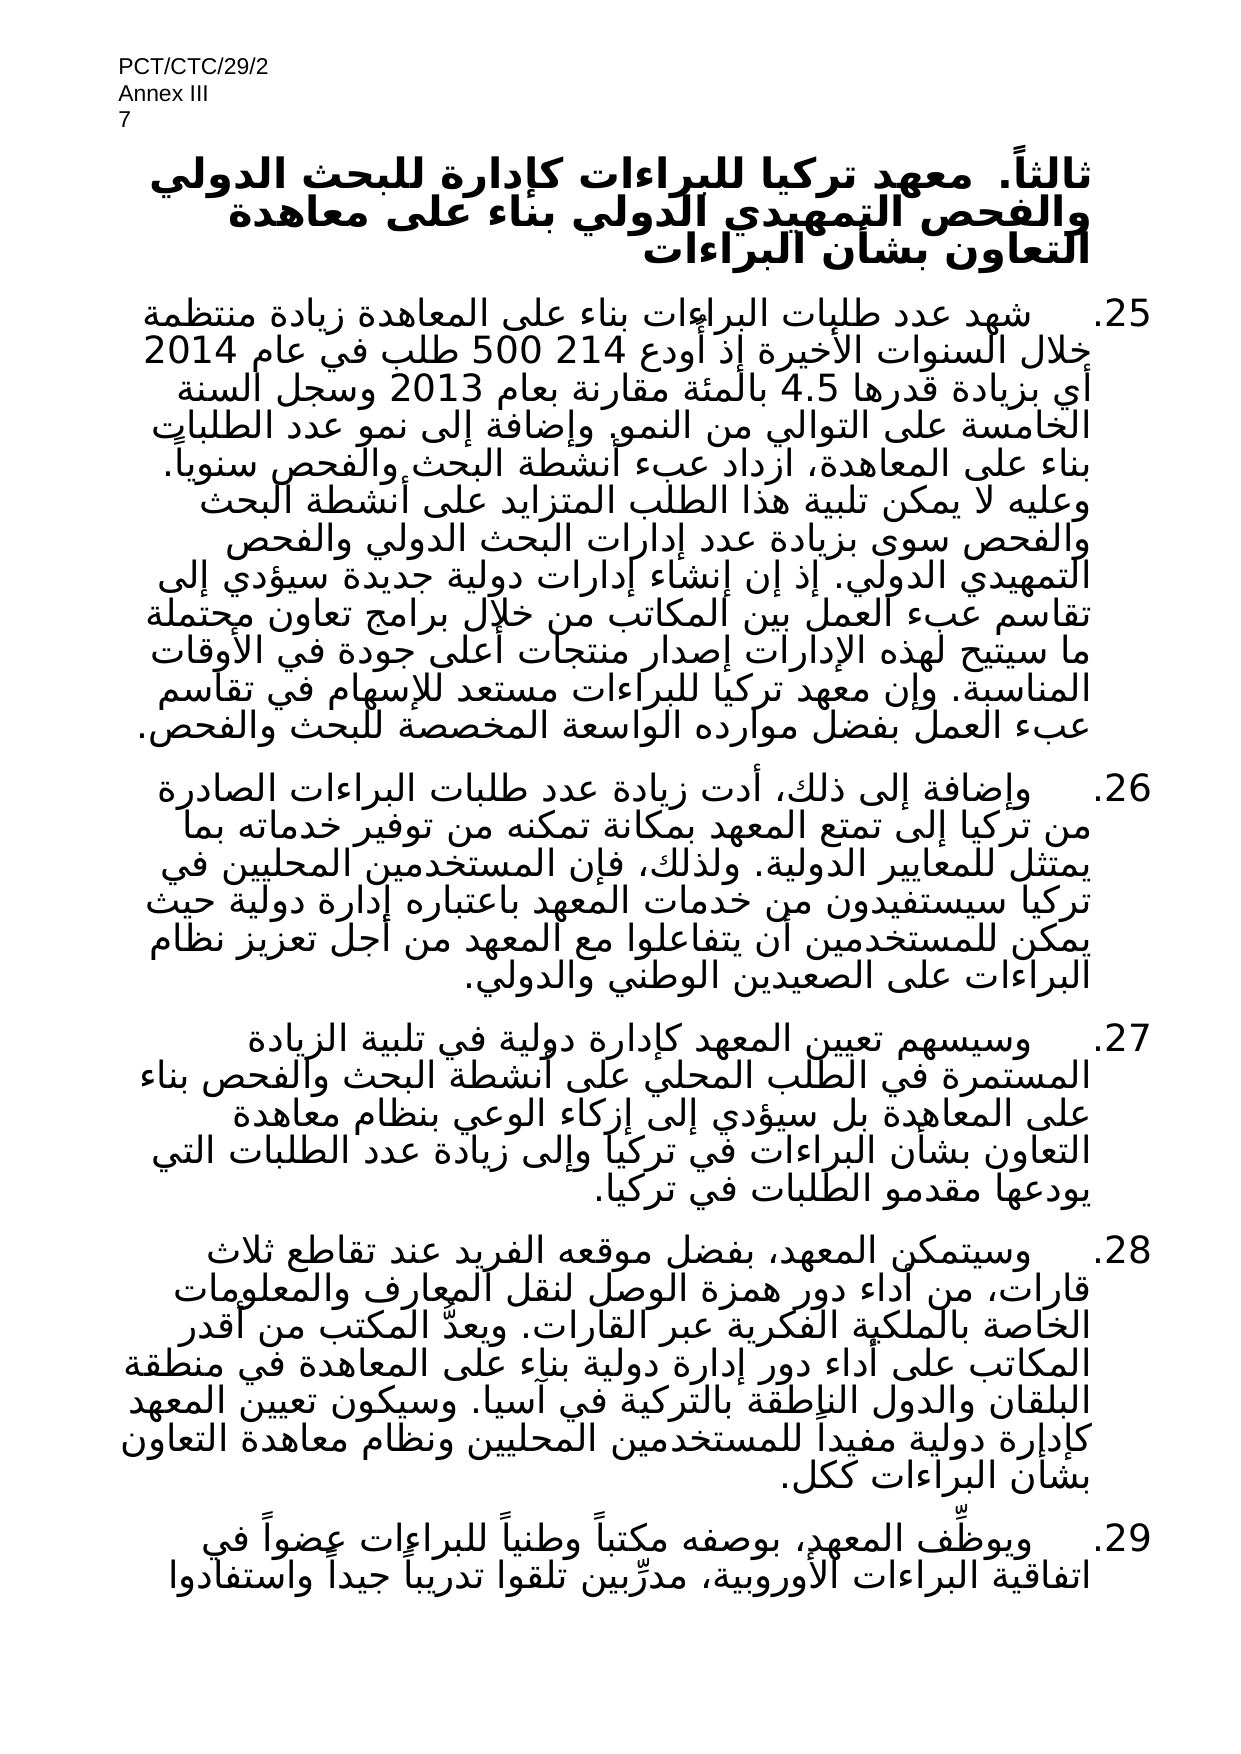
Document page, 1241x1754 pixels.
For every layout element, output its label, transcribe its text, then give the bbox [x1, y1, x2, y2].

subtitle ثالثاً. معهد تركيا للبراءات كإدارة للبحث الدولي والفحص التمهيدي الدولي بناء على معاهدة التعاون بشأن البراءات [118, 158, 1092, 271]
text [118, 1521, 1092, 1596]
text وإضافة إلى ذلك، أدت زيادة عدد طلبات البراءات الصادرة من تركيا إلى تمتع المعهد بمكانة تمكنه من توفير خدماته بما يمتثل للمعايير الدولية. ولذلك، فإن المستخدمين المحليين في تركيا سيستفيدون من خدمات المعهد باعتباره إدارة دولية حيث يمكن للمستخدمين أن يتفاعلوا مع المعهد من أجل تعزيز نظام البراءات على الصعيدين الوطني والدولي. [118, 771, 1092, 996]
text وسيتمكن المعهد، بفضل موقعه الفريد عند تقاطع ثلاث قارات، من أداء دور همزة الوصل لنقل المعارف والمعلومات الخاصة بالملكية الفكرية عبر القارات. ويعدُّ المكتب من أقدر المكاتب على أداء دور إدارة دولية بناء على المعاهدة في منطقة البلقان والدول الناطقة بالتركية في آسيا. وسيكون تعيين المعهد كإدارة دولية مفيداً للمستخدمين المحليين ونظام معاهدة التعاون بشأن البراءات ككل. [118, 1233, 1092, 1496]
text شهد عدد طلبات البراءات بناء على المعاهدة زيادة منتظمة خلال السنوات الأخيرة إذ أُودع 500 214 طلب في عام 2014 أي بزيادة قدرها 4.5 بالمئة مقارنة بعام 2013 وسجل السنة الخامسة على التوالي من النمو. وإضافة إلى نمو عدد الطلبات بناء على المعاهدة، ازداد عبء أنشطة البحث والفحص سنوياً. وعليه لا يمكن تلبية هذا الطلب المتزايد على أنشطة البحث والفحص سوى بزيادة عدد إدارات البحث الدولي والفحص التمهيدي الدولي. إذ إن إنشاء إدارات دولية جديدة سيؤدي إلى تقاسم عبء العمل بين المكاتب من خلال برامج تعاون محتملة ما سيتيح لهذه الإدارات إصدار منتجات أعلى جودة في الأوقات المناسبة. وإن معهد تركيا للبراءات مستعد للإسهام في تقاسم عبء العمل بفضل موارده الواسعة المخصصة للبحث والفحص. [118, 296, 1092, 746]
text وسيسهم تعيين المعهد كإدارة دولية في تلبية الزيادة المستمرة في الطلب المحلي على أنشطة البحث والفحص بناء على المعاهدة بل سيؤدي إلى إزكاء الوعي بنظام معاهدة التعاون بشأن البراءات في تركيا وإلى زيادة عدد الطلبات التي يودعها مقدمو الطلبات في تركيا. [118, 1021, 1092, 1208]
